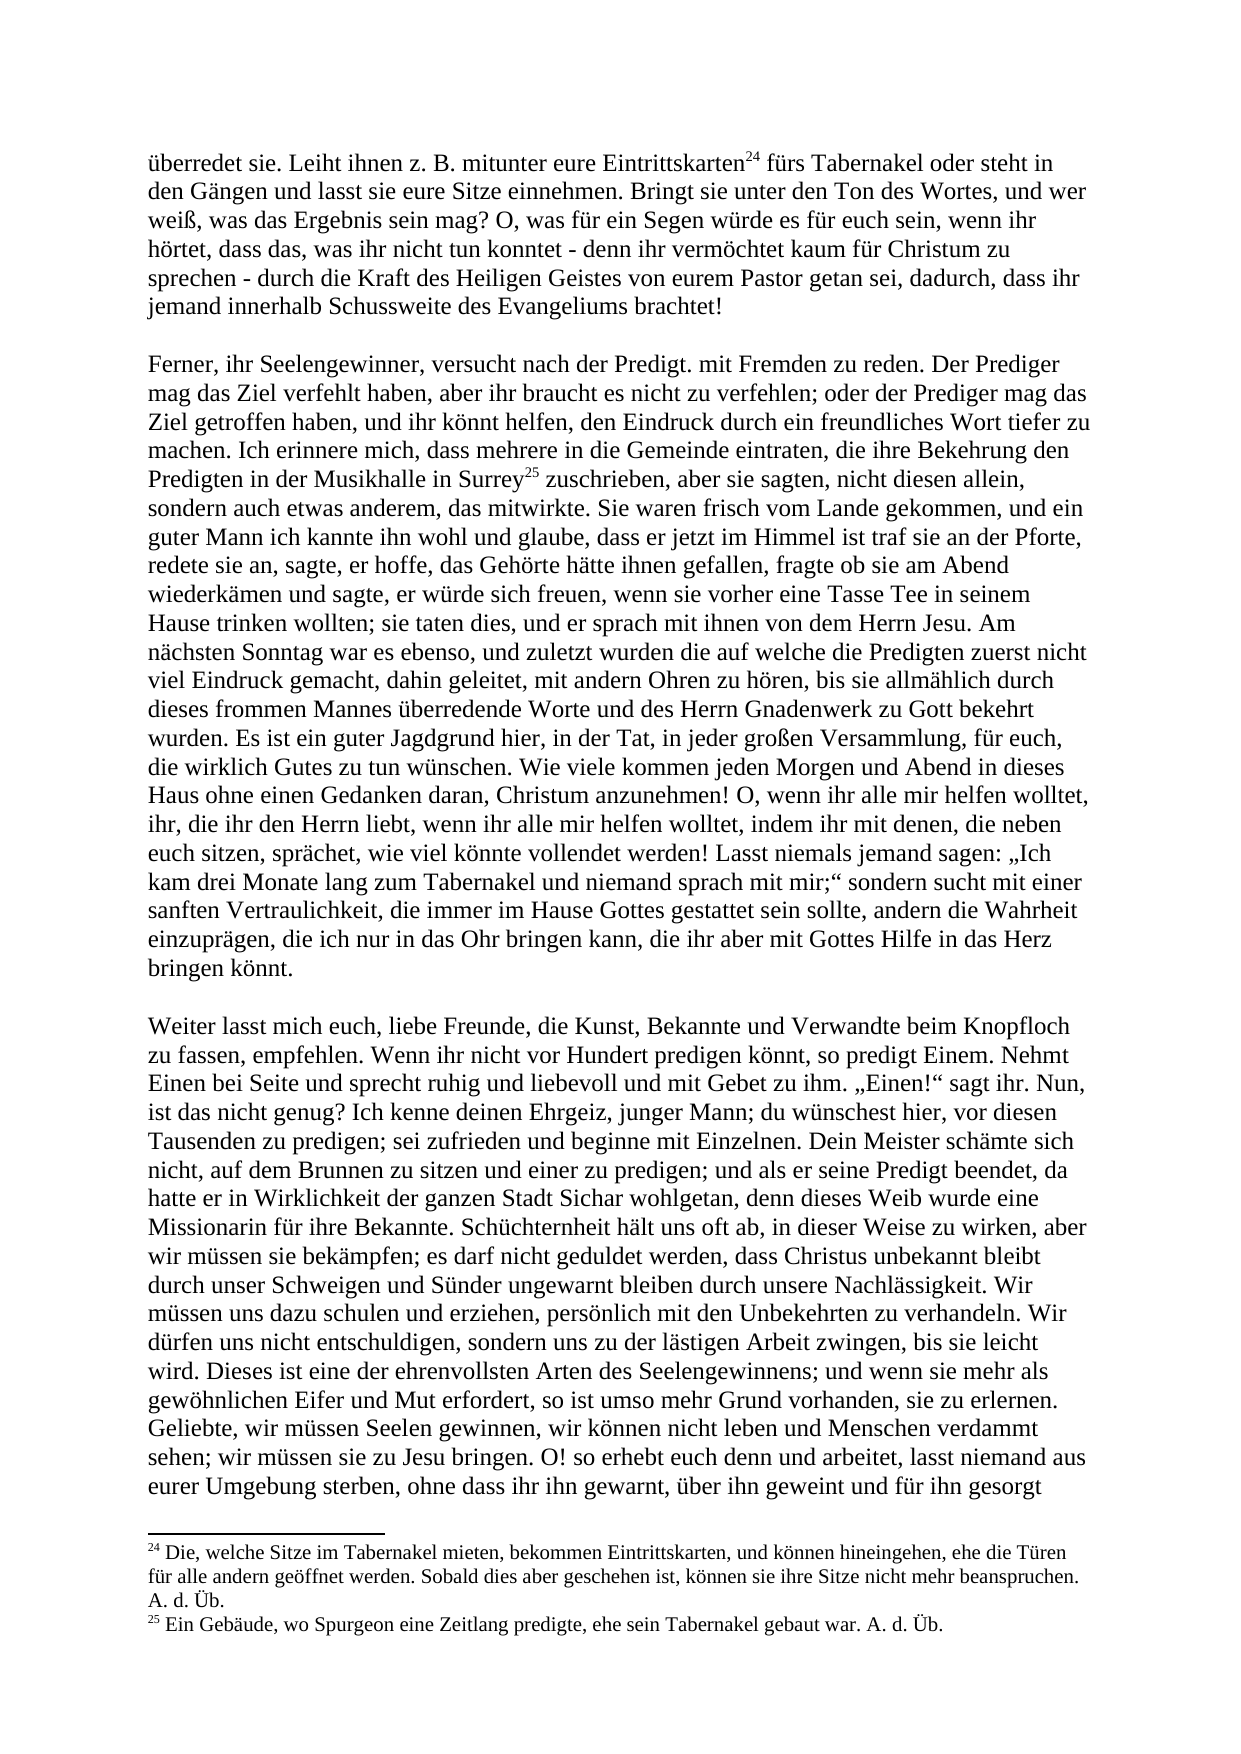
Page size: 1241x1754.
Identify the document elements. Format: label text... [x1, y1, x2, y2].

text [148, 1011, 1093, 1500]
text Ferner, ihr Seelengewinner, versucht nach der Predigt. mit Fremden zu reden. Der Prediger mag das Ziel verfehlt haben, aber ihr braucht es nicht zu verfehlen; oder der Prediger mag das Ziel getroffen haben, und ihr könnt helfen, den Eindruck durch ein freundliches Wort tiefer zu machen. Ich erinnere mich, dass mehrere in die Gemeinde eintraten, die ihre Bekehrung den Predigten in der Musikhalle in Surrey zuschrieben, aber sie sagten, nicht diesen allein, sondern auch etwas anderem, das mitwirkte. Sie waren frisch vom Lande gekommen, und ein guter Mann ich kannte ihn wohl und glaube, dass er jetzt im Himmel ist traf sie an der Pforte, redete sie an, sagte, er hoffe, das Gehörte hätte ihnen gefallen, fragte ob sie am Abend wiederkämen und sagte, er würde sich freuen, wenn sie vorher eine Tasse Tee in seinem Hause trinken wollten; sie taten dies, und er sprach mit ihnen von dem Herrn Jesu. Am nächsten Sonntag war es ebenso, und zuletzt wurden die auf welche die Predigten zuerst nicht viel Eindruck gemacht, dahin geleitet, mit andern Ohren zu hören, bis sie allmählich durch dieses frommen Mannes überredende Worte und des Herrn Gnadenwerk zu Gott bekehrt wurden. Es ist ein guter Jagdgrund hier, in der Tat, in jeder großen Versammlung, für euch, die wirklich Gutes zu tun wünschen. Wie viele kommen jeden Morgen und Abend in dieses Haus ohne einen Gedanken daran, Christum anzunehmen! O, wenn ihr alle mir helfen wolltet, ihr, die ihr den Herrn liebt, wenn ihr alle mir helfen wolltet, indem ihr mit denen, die neben euch sitzen, sprächet, wie viel könnte vollendet werden! Lasst niemals jemand sagen: „Ich kam drei Monate lang zum Tabernakel und niemand sprach mit mir;“ sondern sucht mit einer sanften Vertraulichkeit, die immer im Hause Gottes gestattet sein sollte, andern die Wahrheit einzuprägen, die ich nur in das Ohr bringen kann, die ihr aber mit Gottes Hilfe in das Herz bringen könnt. [148, 349, 1093, 982]
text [148, 148, 1093, 320]
